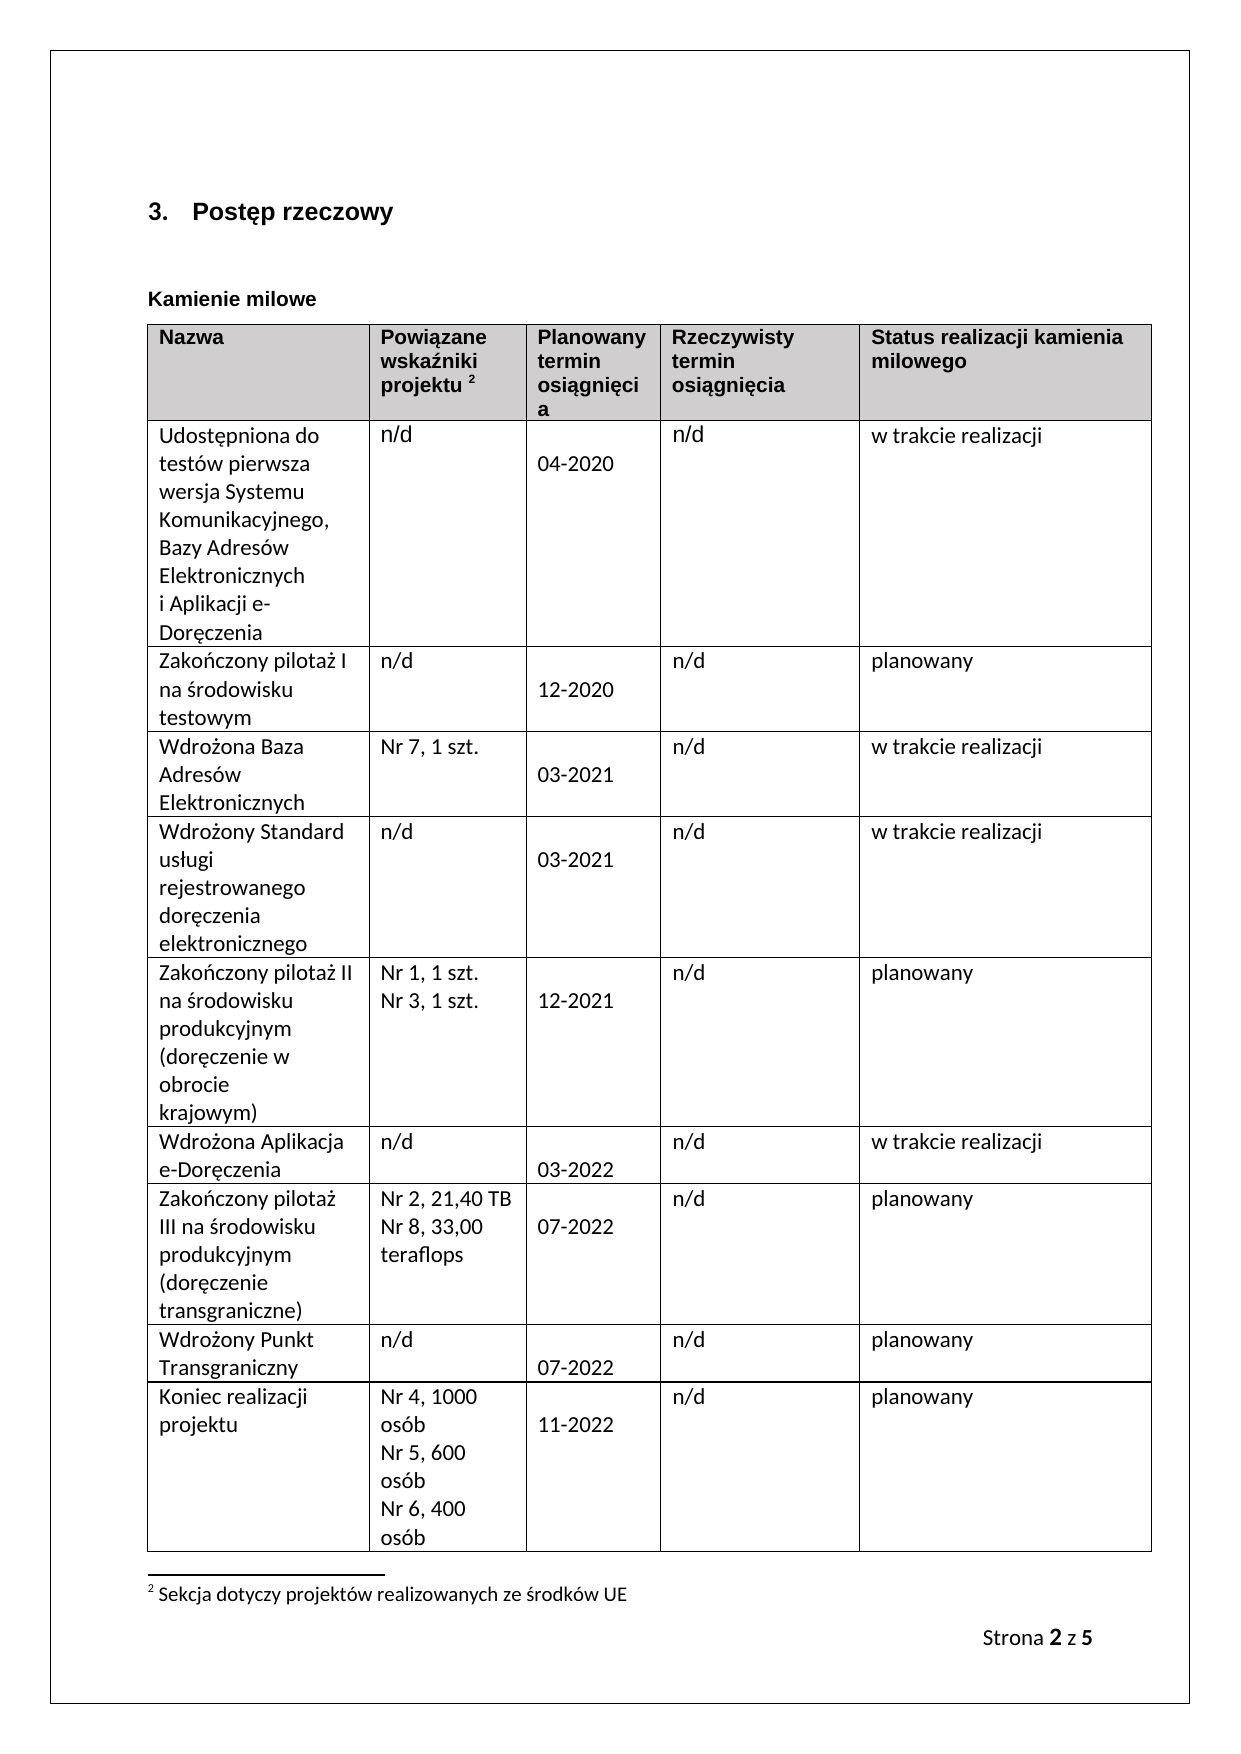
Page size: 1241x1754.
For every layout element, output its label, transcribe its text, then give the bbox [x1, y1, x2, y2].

table_cell Nr 7, 1 szt. [370, 732, 526, 816]
table_cell n/d [370, 647, 526, 731]
table_cell Wdrożona Baza Adresów Elektronicznych [148, 732, 369, 816]
table_cell n/d [661, 647, 859, 731]
table_cell 07-2022 [527, 1325, 660, 1381]
table_cell n/d [370, 421, 526, 646]
table_cell planowany [860, 1383, 1151, 1551]
table_cell Udostępniona do testów pierwsza wersja Systemu Komunikacyjnego, Bazy Adresów Elektronicznych i Aplikacji e-Doręczenia [148, 421, 369, 646]
table_cell Zakończony pilotaż I na środowisku testowym [148, 647, 369, 731]
table_cell w trakcie realizacji [860, 732, 1151, 816]
table_cell w trakcie realizacji [860, 421, 1151, 646]
table_cell planowany [860, 647, 1151, 731]
table_cell 03-2021 [527, 817, 660, 957]
table_cell Zakończony pilotaż II na środowisku produkcyjnym (doręczenie w obrocie krajowym) [148, 958, 369, 1126]
table_cell w trakcie realizacji [860, 817, 1151, 957]
table_cell 12-2021 [527, 958, 660, 1126]
table_cell n/d [661, 421, 859, 646]
table_cell 03-2022 [527, 1127, 660, 1183]
table_cell n/d [661, 1383, 859, 1551]
table_cell w trakcie realizacji [860, 1127, 1151, 1183]
table_cell n/d [661, 1325, 859, 1381]
text Kamienie milowe [148, 287, 1093, 311]
table_cell Zakończony pilotaż III na środowisku produkcyjnym (doręczenie transgraniczne) [148, 1184, 369, 1324]
subtitle Postęp rzeczowy [148, 194, 1093, 227]
table_cell 12-2020 [527, 647, 660, 731]
table_cell 11-2022 [527, 1383, 660, 1551]
table_cell n/d [370, 1127, 526, 1183]
table_cell Nr 4, 1000 osób Nr 5, 600 osób Nr 6, 400 osób [370, 1383, 526, 1551]
table_cell n/d [661, 958, 859, 1126]
table_cell planowany [860, 1325, 1151, 1381]
table_header Powiązane wskaźniki projektu [370, 325, 526, 420]
table_cell n/d [661, 1184, 859, 1324]
table_header Rzeczywisty termin osiągnięcia [661, 325, 859, 420]
table_cell n/d [661, 732, 859, 816]
table_cell 03-2021 [527, 732, 660, 816]
table_cell Wdrożona Aplikacja e-Doręczenia [148, 1127, 369, 1183]
table_cell Wdrożony Punkt Transgraniczny [148, 1325, 369, 1381]
table_cell n/d [370, 817, 526, 957]
table_header Planowany termin osiągnięcia [527, 325, 660, 420]
table_cell n/d [661, 1127, 859, 1183]
table_cell planowany [860, 1184, 1151, 1324]
table_header Status realizacji kamienia milowego [860, 325, 1151, 420]
table_cell n/d [370, 1325, 526, 1381]
table_cell Wdrożony Standard usługi rejestrowanego doręczenia elektronicznego [148, 817, 369, 957]
table_cell planowany [860, 958, 1151, 1126]
table_cell Nr 2, 21,40 TB Nr 8, 33,00 teraflops [370, 1184, 526, 1324]
table_cell Koniec realizacji projektu [148, 1383, 369, 1551]
table_cell 07-2022 [527, 1184, 660, 1324]
table_cell 04-2020 [527, 421, 660, 646]
table_cell n/d [661, 817, 859, 957]
table_header Nazwa [148, 325, 369, 420]
table_cell Nr 1, 1 szt. Nr 3, 1 szt. [370, 958, 526, 1126]
